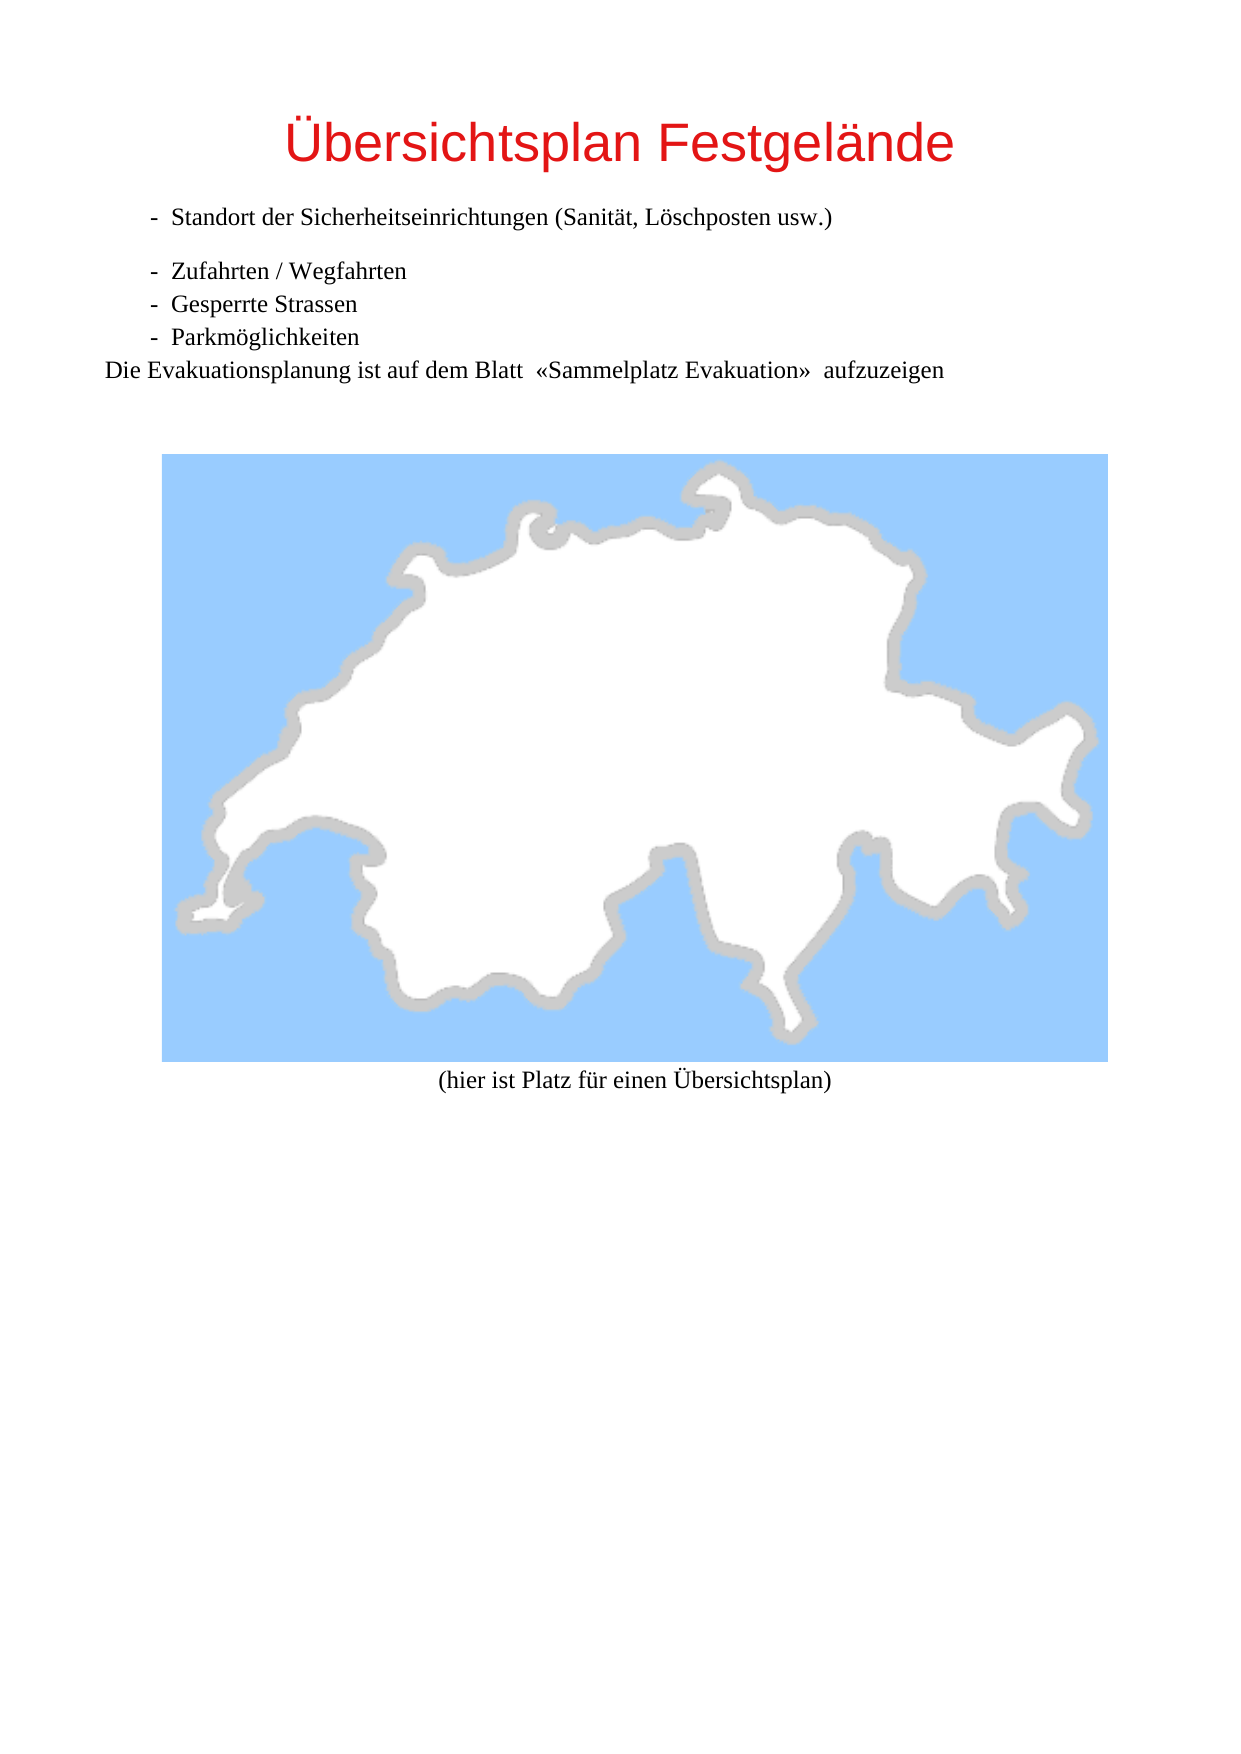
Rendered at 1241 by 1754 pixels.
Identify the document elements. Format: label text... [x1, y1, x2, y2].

list (hier ist Platz für einen Übersichtsplan) [104, 1065, 1165, 1094]
list Die Evakuationsplanung ist auf dem Blatt «Sammelplatz Evakuation» aufzuzeigen [104, 355, 1165, 384]
list - Parkmöglichkeiten [104, 322, 1165, 351]
text Übersichtsplan Festgelände [75, 110, 1165, 172]
picture [161, 454, 1108, 1062]
list - Zufahrten / Wegfahrten [104, 256, 1165, 285]
list - Gesperrte Strassen [104, 289, 1165, 318]
text - Standort der Sicherheitseinrichtungen (Sanität, Löschposten usw.) [75, 202, 1165, 231]
